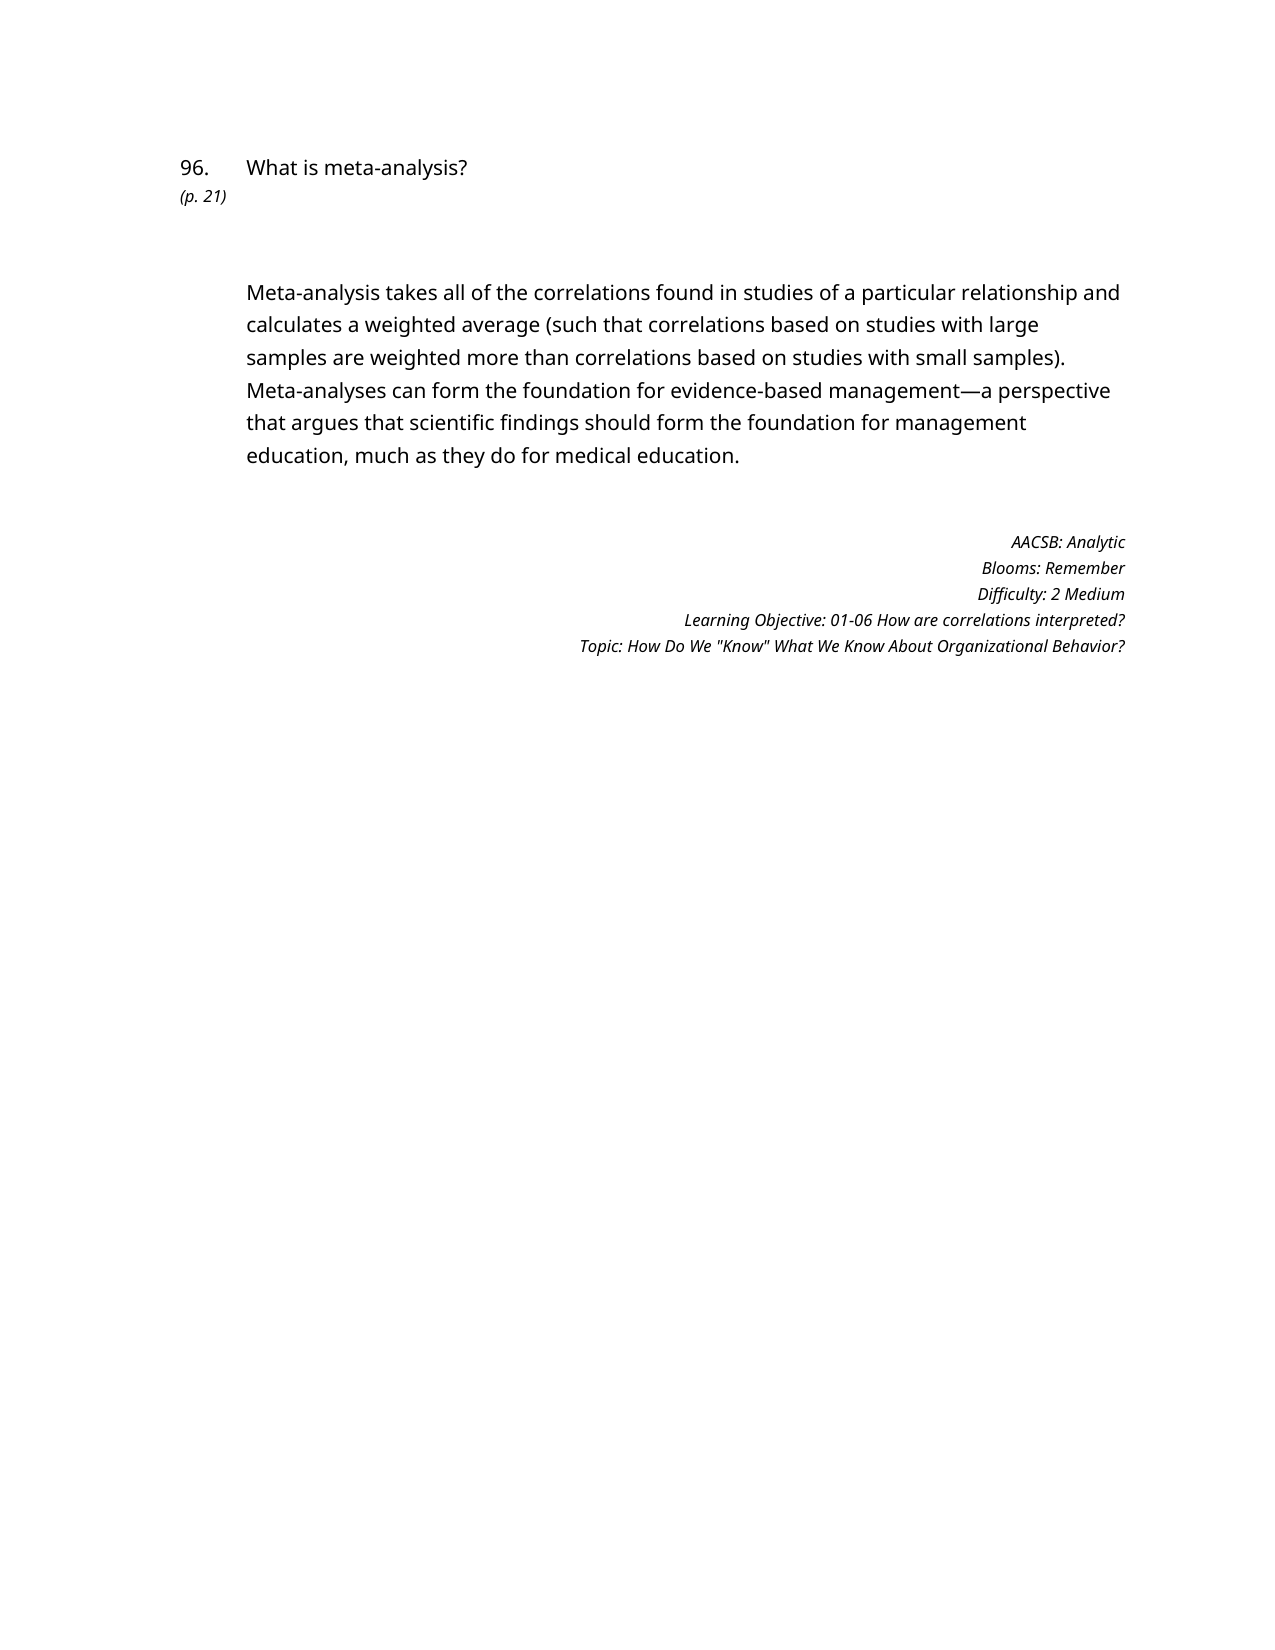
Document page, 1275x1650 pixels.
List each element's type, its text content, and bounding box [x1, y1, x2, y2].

table_header What is meta-analysis? Meta-analysis takes all of the correlations found in studies of a particular relationship and calculates a weighted average (such that correlations based on studies with large samples are weighted more than correlations based on studies with small samples). Meta-analyses can form the foundation for evidence-based management—a perspective that argues that scientific findings should form the foundation for management education, much as they do for medical education. [246, 153, 1125, 501]
table_header 96. (p. 21) [180, 153, 246, 501]
table_header AACSB: Analytic Blooms: Remember Difficulty: 2 Medium Learning Objective: 01-06 How are correlations interpreted? Topic: How Do We "Know" What We Know About Organizational Behavior? [180, 530, 1125, 693]
